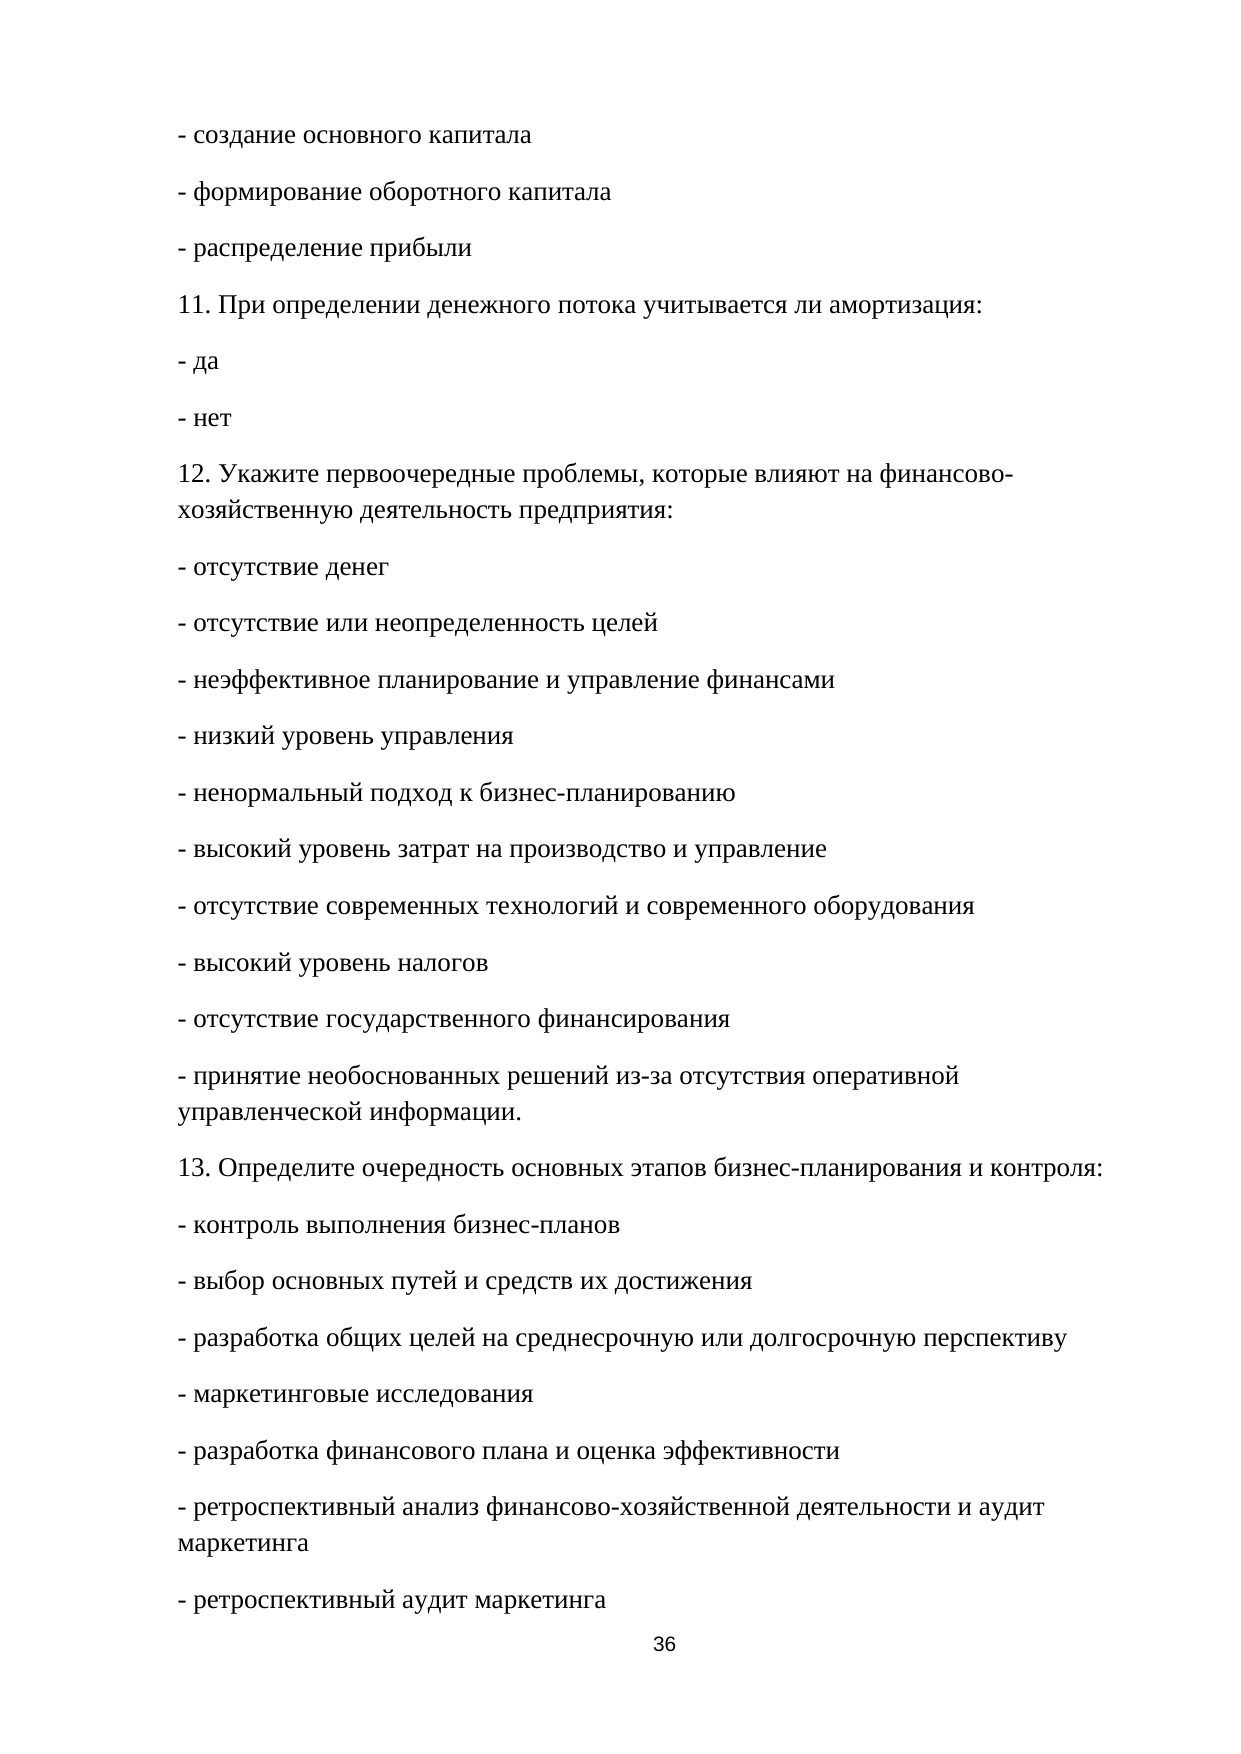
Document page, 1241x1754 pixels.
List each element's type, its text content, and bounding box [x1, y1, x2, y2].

text - отсутствие или неопределенность целей [177, 606, 1152, 637]
text - неэффективное планирование и управление финансами [177, 663, 1152, 694]
text - да [177, 344, 1152, 376]
text - принятие необоснованных решений из-за отсутствия оперативной управленческой информации. [177, 1059, 1152, 1126]
text - отсутствие современных технологий и современного оборудования [177, 889, 1152, 920]
text - разработка общих целей на среднесрочную или долгосрочную перспективу [177, 1321, 1152, 1352]
text - ретроспективный аудит маркетинга [177, 1583, 1152, 1614]
text - ненормальный подход к бизнес-планированию [177, 776, 1152, 807]
text - выбор основных путей и средств их достижения [177, 1264, 1152, 1295]
text - распределение прибыли [177, 231, 1152, 262]
text - разработка финансового плана и оценка эффективности [177, 1434, 1152, 1465]
text - отсутствие денег [177, 550, 1152, 581]
text - формирование оборотного капитала [177, 175, 1152, 206]
text - высокий уровень затрат на производство и управление [177, 833, 1152, 864]
text - создание основного капитала [177, 118, 1152, 149]
text 13. Определите очередность основных этапов бизнес-планирования и контроля: [177, 1151, 1152, 1182]
text - ретроспективный анализ финансово-хозяйственной деятельности и аудит маркетинга [177, 1491, 1152, 1557]
text - нет [177, 401, 1152, 432]
text - отсутствие государственного финансирования [177, 1002, 1152, 1033]
text - высокий уровень налогов [177, 946, 1152, 977]
text 12. Укажите первоочередные проблемы, которые влияют на финансово-хозяйственную деятельность предприятия: [177, 457, 1152, 524]
text - маркетинговые исследования [177, 1377, 1152, 1408]
text 11. При определении денежного потока учитывается ли амортизация: [177, 288, 1152, 319]
text - контроль выполнения бизнес-планов [177, 1208, 1152, 1239]
text - низкий уровень управления [177, 719, 1152, 751]
